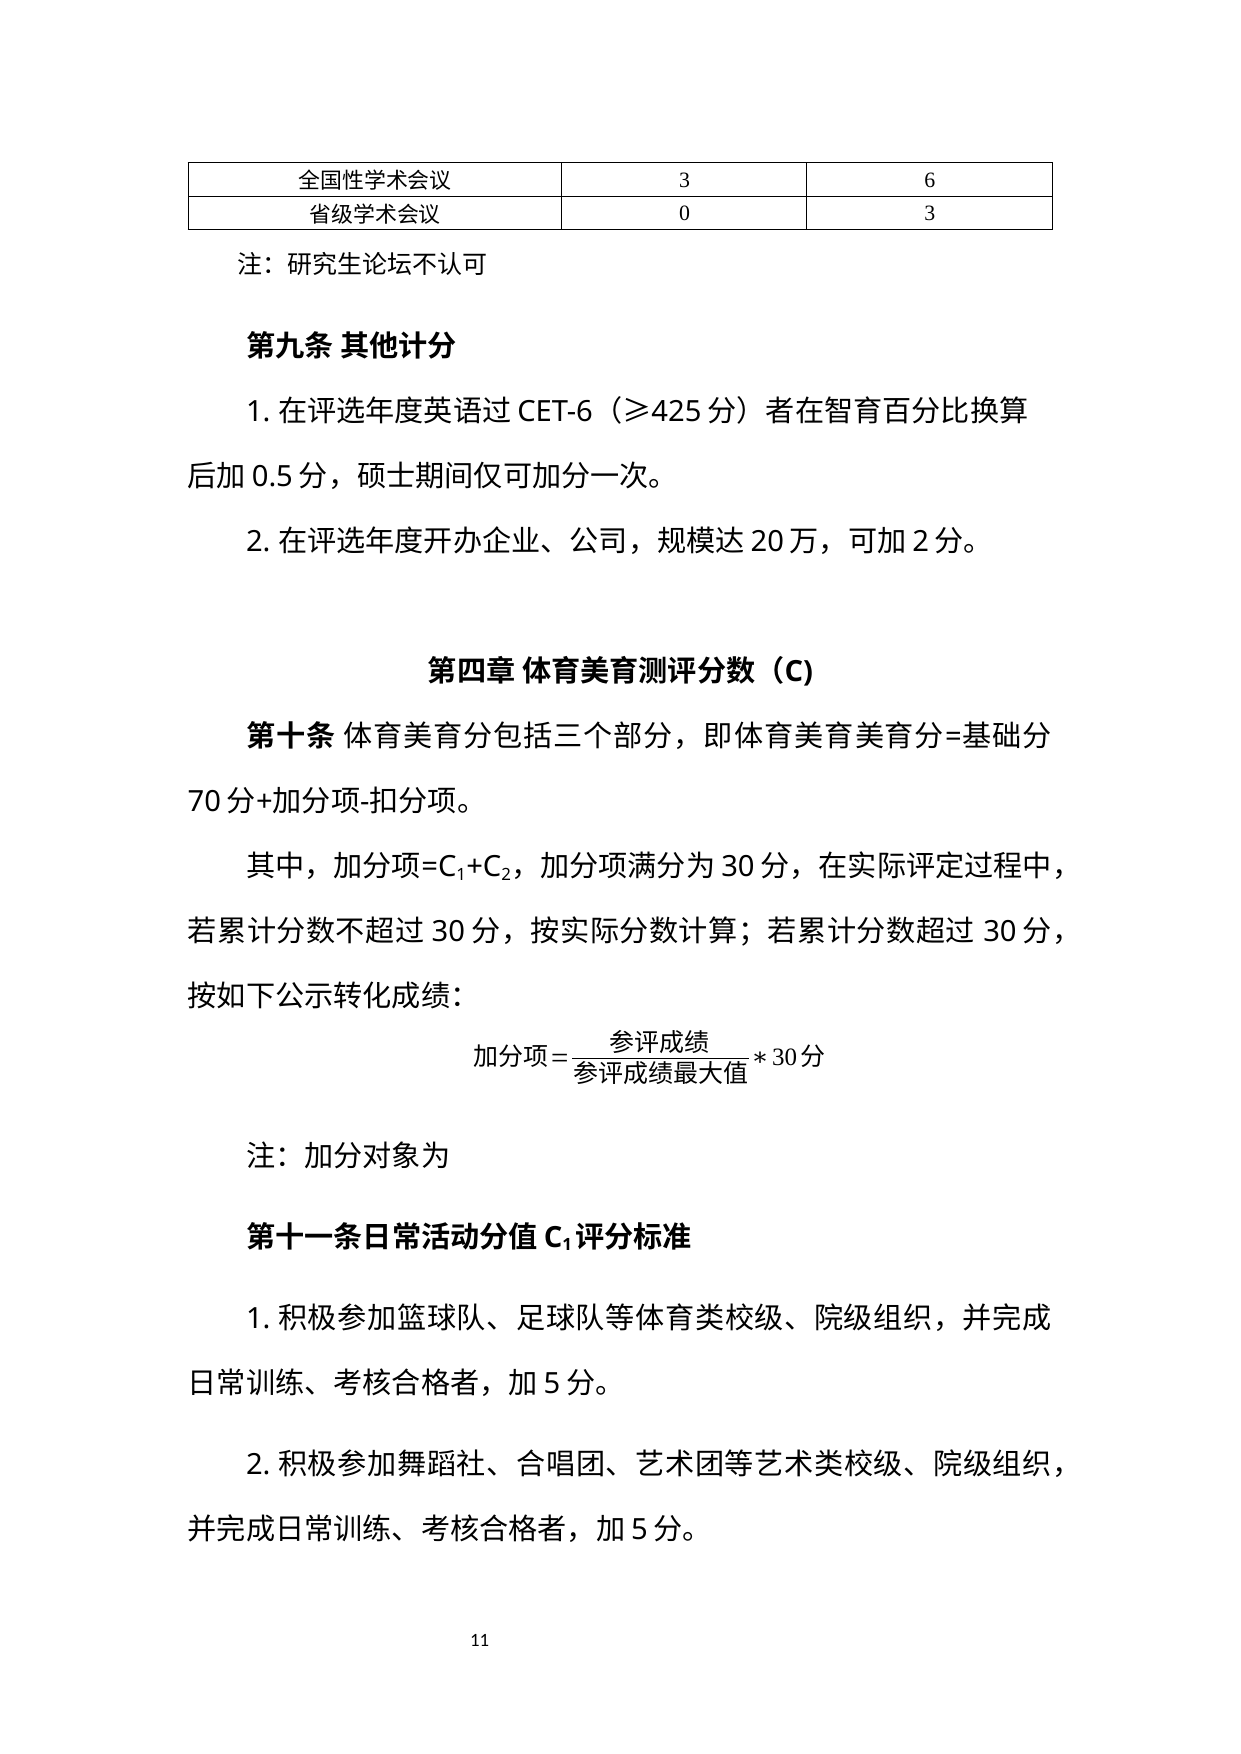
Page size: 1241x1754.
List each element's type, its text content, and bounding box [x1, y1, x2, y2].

list 积极参加舞蹈社、合唱团、艺术团等艺术类校级、院级组织，并完成日常训练、考核合格者，加5分。 [187, 1430, 1053, 1560]
text 注：研究生论坛不认可 [187, 230, 1053, 295]
table_cell 3 [807, 197, 1052, 229]
table_cell 全国性学术会议 [189, 163, 561, 196]
table_cell 省级学术会议 [189, 197, 561, 229]
text 第十条 体育美育分包括三个部分，即体育美育美育分=基础分70分+加分项-扣分项。 [187, 701, 1053, 831]
table_cell 3 [562, 163, 806, 196]
text 注：加分对象为 [187, 1121, 1053, 1186]
text 1. 在评选年度英语过CET-6（≥425分）者在智育百分比换算后加0.5分，硕士期间仅可加分一次。 [187, 376, 1053, 506]
table_cell 0 [562, 197, 806, 229]
text 第九条 其他计分 [187, 311, 1053, 376]
table_cell 6 [807, 163, 1052, 196]
list 积极参加篮球队、足球队等体育类校级、院级组织，并完成日常训练、考核合格者，加5分。 [187, 1283, 1053, 1413]
text 第四章 体育美育测评分数（C) [187, 636, 1053, 701]
text 其中，加分项=C1+C2，加分项满分为30分，在实际评定过程中，若累计分数不超过30分，按实际分数计算；若累计分数超过30分，按如下公示转化成绩： [187, 831, 1053, 1026]
text 2. 在评选年度开办企业、公司，规模达20万，可加2分。 [187, 506, 1053, 571]
text 第十一条日常活动分值C1评分标准 [187, 1202, 1053, 1267]
